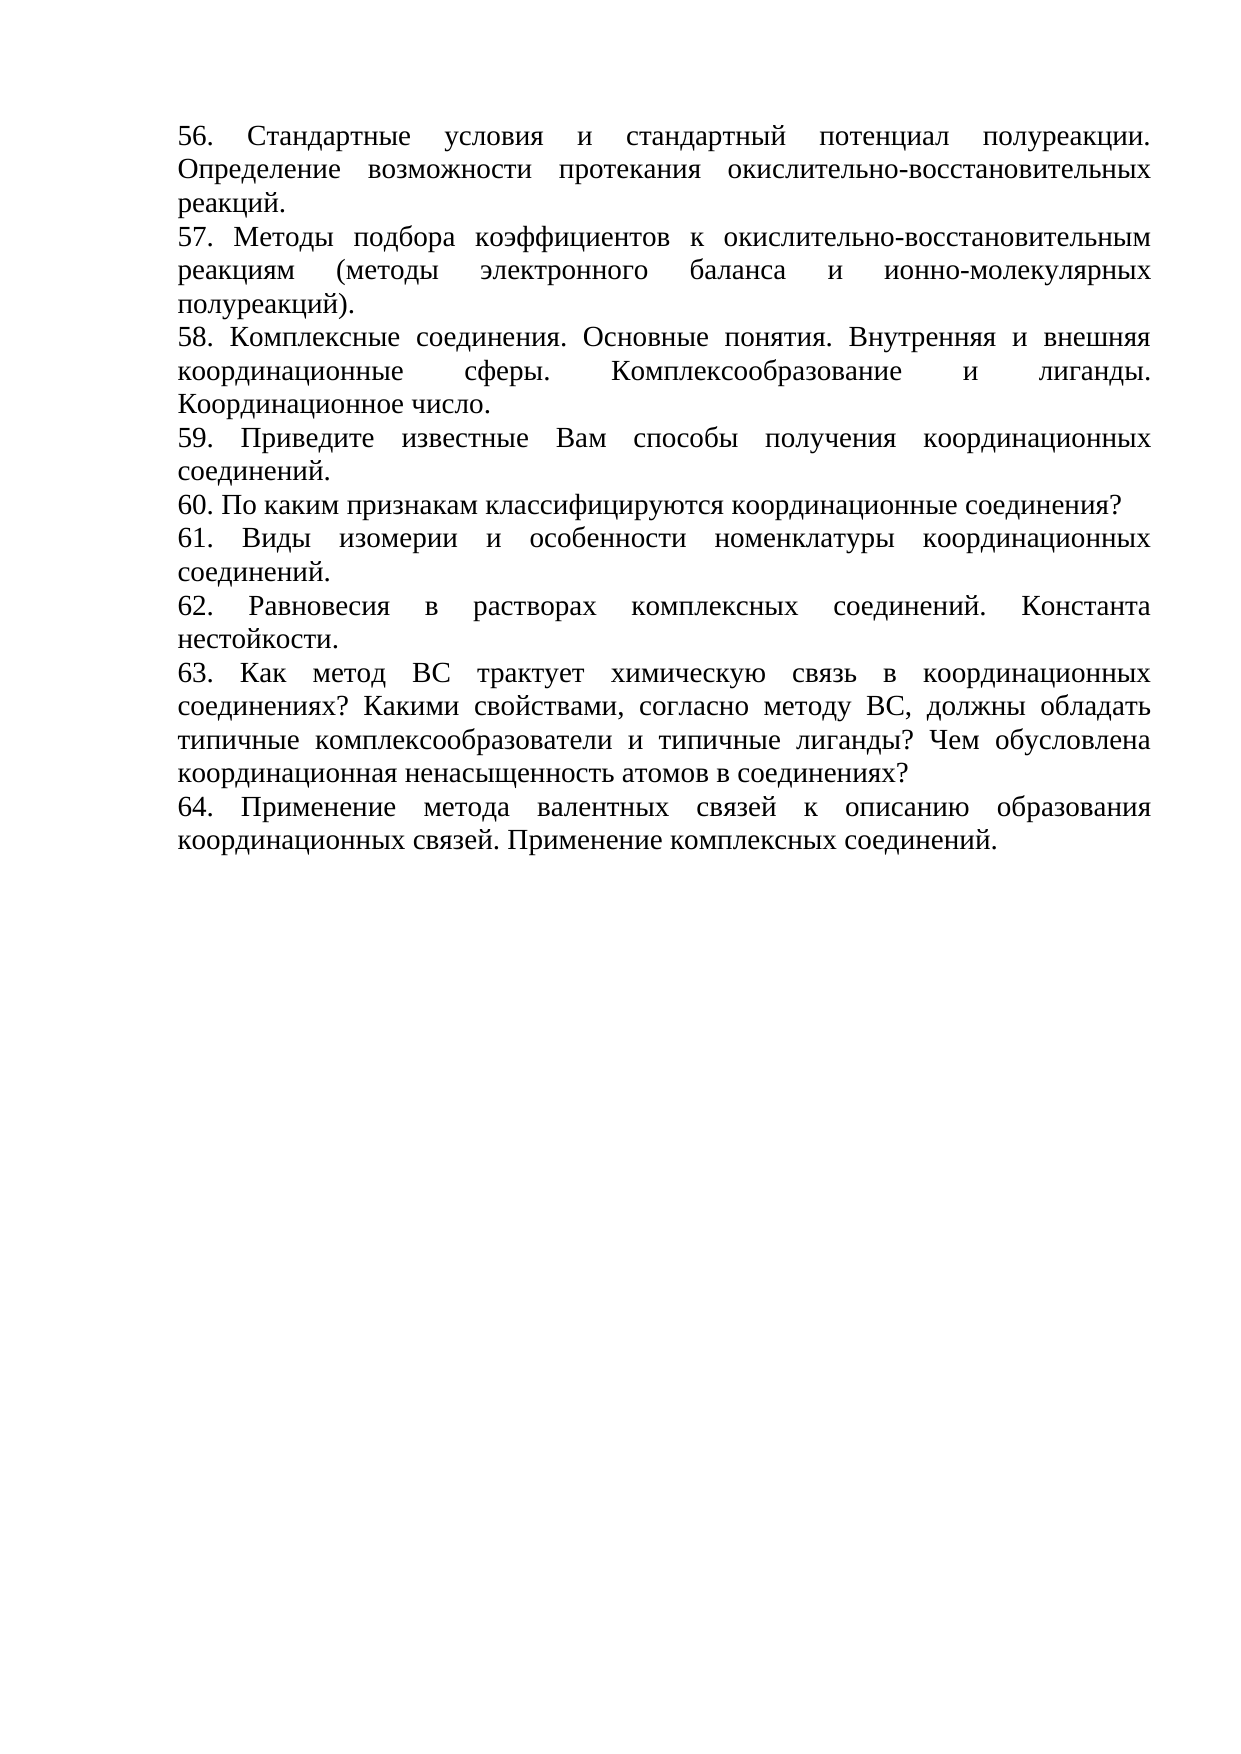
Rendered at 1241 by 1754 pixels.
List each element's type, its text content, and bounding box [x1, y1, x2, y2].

text 60. По каким признакам классифицируются координационные соединения? [177, 487, 1152, 521]
text 62. Равновесия в растворах комплексных соединений. Константа нестойкости. [177, 588, 1152, 655]
text 59. Приведите известные Вам способы получения координационных соединений. [177, 420, 1152, 487]
text 57. Методы подбора коэффициентов к окислительно-восстановительным реакциям (методы электронного баланса и ионно-молекулярных полуреакций). [177, 219, 1152, 319]
text 58. Комплексные соединения. Основные понятия. Внутренняя и внешняя координационные сферы. Комплексообразование и лиганды. Координационное число. [177, 319, 1152, 420]
text 61. Виды изомерии и особенности номенклатуры координационных соединений. [177, 521, 1152, 588]
text 64. Применение метода валентных связей к описанию образования координационных связей. Применение комплексных соединений. [177, 789, 1152, 856]
text 56. Стандартные условия и стандартный потенциал полуреакции. Определение возможности протекания окислительно-восстановительных реакций. [177, 118, 1152, 219]
text 63. Как метод ВС трактует химическую связь в координационных соединениях? Какими свойствами, согласно методу ВС, должны обладать типичные комплексообразователи и типичные лиганды? Чем обусловлена координационная ненасыщенность атомов в соединениях? [177, 655, 1152, 789]
